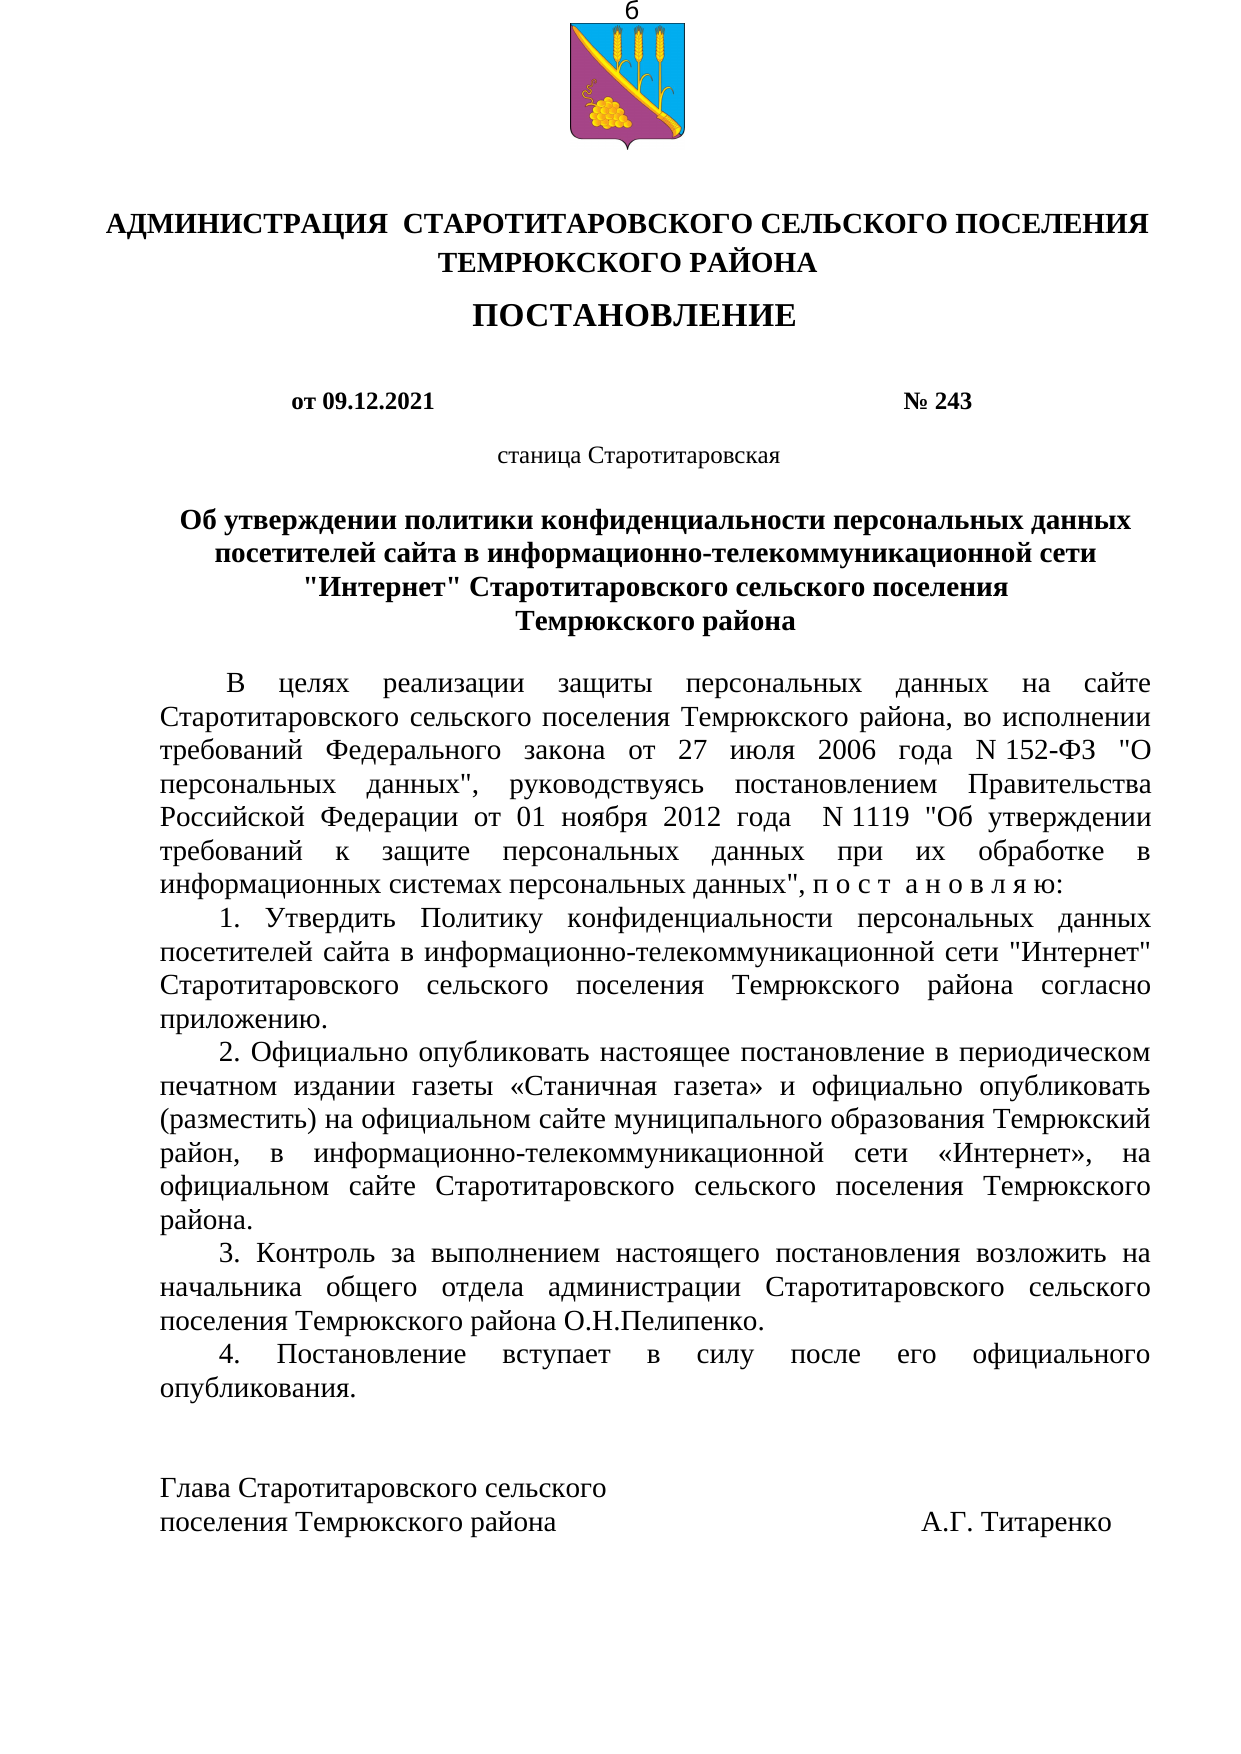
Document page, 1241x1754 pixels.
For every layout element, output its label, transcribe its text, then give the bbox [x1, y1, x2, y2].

text 2. Официально опубликовать настоящее постановление в периодическом печатном издании газеты «Станичная газета» и официально опубликовать (разместить) на официальном сайте муниципального образования Темрюкский район, в информационно-телекоммуникационной сети «Интернет», на официальном сайте Старотитаровского сельского поселения Темрюкского района. [159, 1034, 1152, 1236]
text 3. Контроль за выполнением настоящего постановления возложить на начальника общего отдела администрации Старотитаровского сельского поселения Темрюкского района О.Н.Пелипенко. [159, 1236, 1152, 1336]
text Глава Старотитаровского сельского [159, 1470, 1152, 1504]
text от 09.12.2021 № 243 [103, 386, 1160, 415]
text Об утверждении политики конфиденциальности персональных данных посетителей сайта в информационно-телекоммуникационной сети "Интернет" Старотитаровского сельского поселения Темрюкского района [159, 502, 1152, 636]
text АДМИНИСТРАЦИЯ СТАРОТИТАРОВСКОГО СЕЛЬСКОГО ПОСЕЛЕНИЯ ТЕМРЮКСКОГО РАЙОНА [103, 206, 1152, 278]
text станица Старотитаровская [159, 440, 1152, 469]
text 1. Утвердить Политику конфиденциальности персональных данных посетителей сайта в информационно-телекоммуникационной сети "Интернет" Старотитаровского сельского поселения Темрюкского района согласно приложению. [159, 900, 1152, 1034]
subtitle ПОСТАНОВЛЕНИЕ [159, 306, 1152, 332]
text В целях реализации защиты персональных данных на сайте Старотитаровского сельского поселения Темрюкского района, во исполнении требований Федерального закона от 27 июля 2006 года N 152-ФЗ "О персональных данных", руководствуясь постановлением Правительства Российской Федерации от 01 ноября 2012 года N 1119 "Об утверждении требований к защите персональных данных при их обработке в информационных системах персональных данных", п о с т а н о в л я ю: [159, 665, 1152, 900]
text поселения Темрюкского района А.Г. Титаренко [159, 1504, 1152, 1537]
text 4. Постановление вступает в силу после его официального опубликования. [159, 1336, 1152, 1403]
picture [570, 25, 685, 150]
